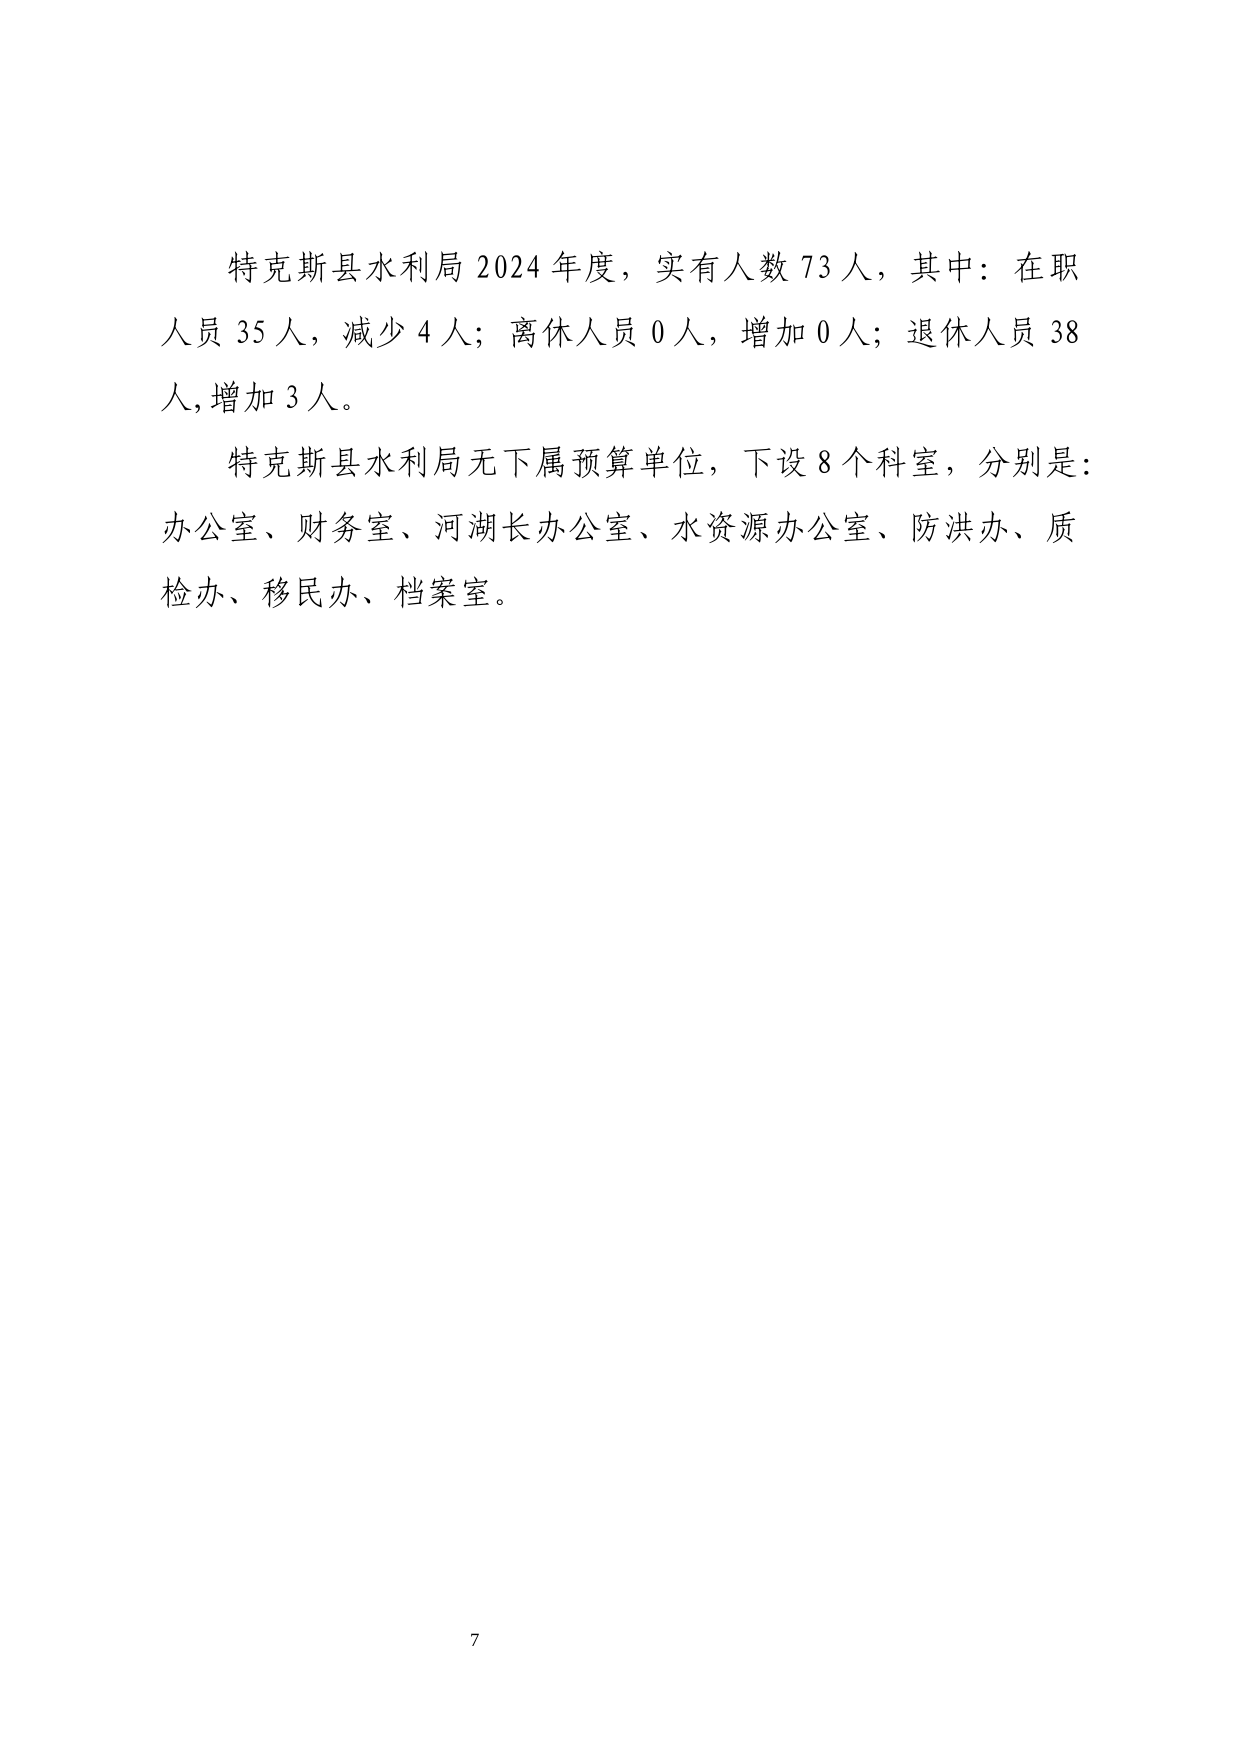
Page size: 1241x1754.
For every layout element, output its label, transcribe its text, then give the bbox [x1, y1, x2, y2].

text 特克斯县水利局无下属预算单位，下设8个科室，分别是：办公室、财务室、河湖长办公室、水资源办公室、防洪办、质检办、移民办、档案室。 [159, 428, 1081, 623]
text 特克斯县水利局2024年度，实有人数73人，其中：在职人员35人，减少4人；离休人员0人，增加0人；退休人员38人,增加3人。 [159, 233, 1081, 428]
